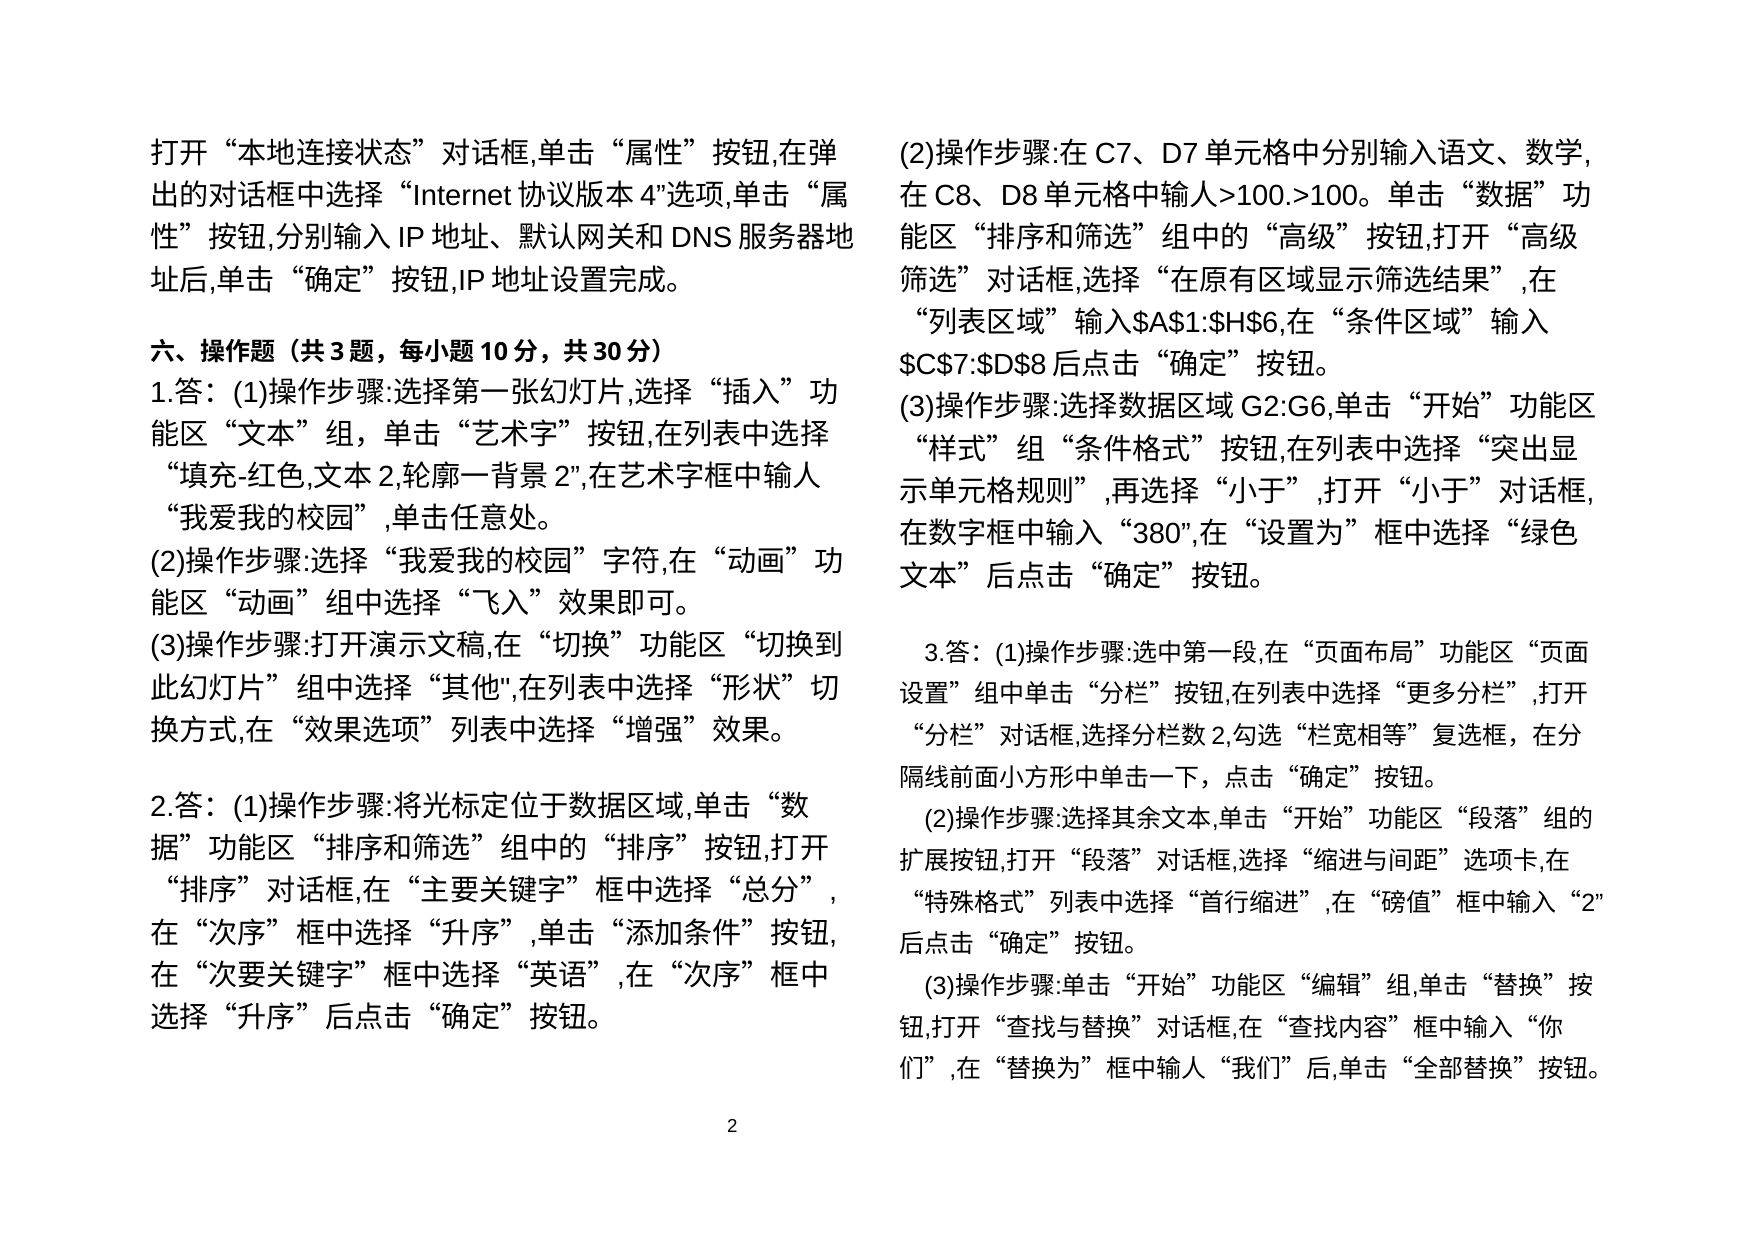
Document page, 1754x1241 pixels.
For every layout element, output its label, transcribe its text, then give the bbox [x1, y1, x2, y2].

text (2)操作步骤:在C7、D7单元格中分别输入语文、数学,在C8、D8单元格中输人>100.>100。单击“数据”功能区“排序和筛选”组中的“高级”按钮,打开“高级筛选”对话框,选择“在原有区域显示筛选结果”,在“列表区域”输入$A$1:$H$6,在“条件区域”输入$C$7:$D$8后点击“确定”按钮。 [899, 129, 1604, 383]
text 1.答：(1)操作步骤:选择第一张幻灯片,选择“插入”功能区“文本”组，单击“艺术字”按钮,在列表中选择“填充-红色,文本2,轮廓一背景2”,在艺术字框中输人“我爱我的校园”,单击任意处。 [150, 368, 855, 537]
text 2.答：(1)操作步骤:将光标定位于数据区域,单击“数据”功能区“排序和筛选”组中的“排序”按钮,打开“排序”对话框,在“主要关键字”框中选择“总分”,在“次序”框中选择“升序”,单击“添加条件”按钮,在“次要关键字”框中选择“英语”,在“次序”框中选择“升序”后点击“确定”按钮。 [150, 782, 855, 1036]
text 六、操作题（共3题，每小题10分，共30分） [150, 332, 855, 368]
text (2)操作步骤:选择其余文本,单击“开始”功能区“段落”组的扩展按钮,打开“段落”对话框,选择“缩进与间距”选项卡,在“特殊格式”列表中选择“首行缩进”,在“磅值”框中输入“2”后点击“确定”按钮。 [899, 794, 1604, 961]
text (3)操作步骤:打开演示文稿,在“切换”功能区“切换到此幻灯片”组中选择“其他",在列表中选择“形状”切换方式,在“效果选项”列表中选择“增强”效果。 [150, 622, 855, 749]
text 3.答：(1)操作步骤:选中第一段,在“页面布局”功能区“页面设置”组中单击“分栏”按钮,在列表中选择“更多分栏”,打开“分栏”对话框,选择分栏数2,勾选“栏宽相等”复选框，在分隔线前面小方形中单击一下，点击“确定”按钮。 [899, 628, 1604, 794]
text (3)操作步骤:单击“开始”功能区“编辑”组,单击“替换”按钮,打开“查找与替换”对话框,在“查找内容”框中输入“你们”,在“替换为”框中输人“我们”后,单击“全部替换”按钮。 [899, 961, 1604, 1086]
text (2)操作步骤:选择“我爱我的校园”字符,在“动画”功能区“动画”组中选择“飞入”效果即可。 [150, 537, 855, 622]
text (3)操作步骤:选择数据区域G2:G6,单击“开始”功能区“样式”组“条件格式”按钮,在列表中选择“突出显示单元格规则”,再选择“小于”,打开“小于”对话框,在数字框中输入“380”,在“设置为”框中选择“绿色文本”后点击“确定”按钮。 [899, 383, 1604, 594]
